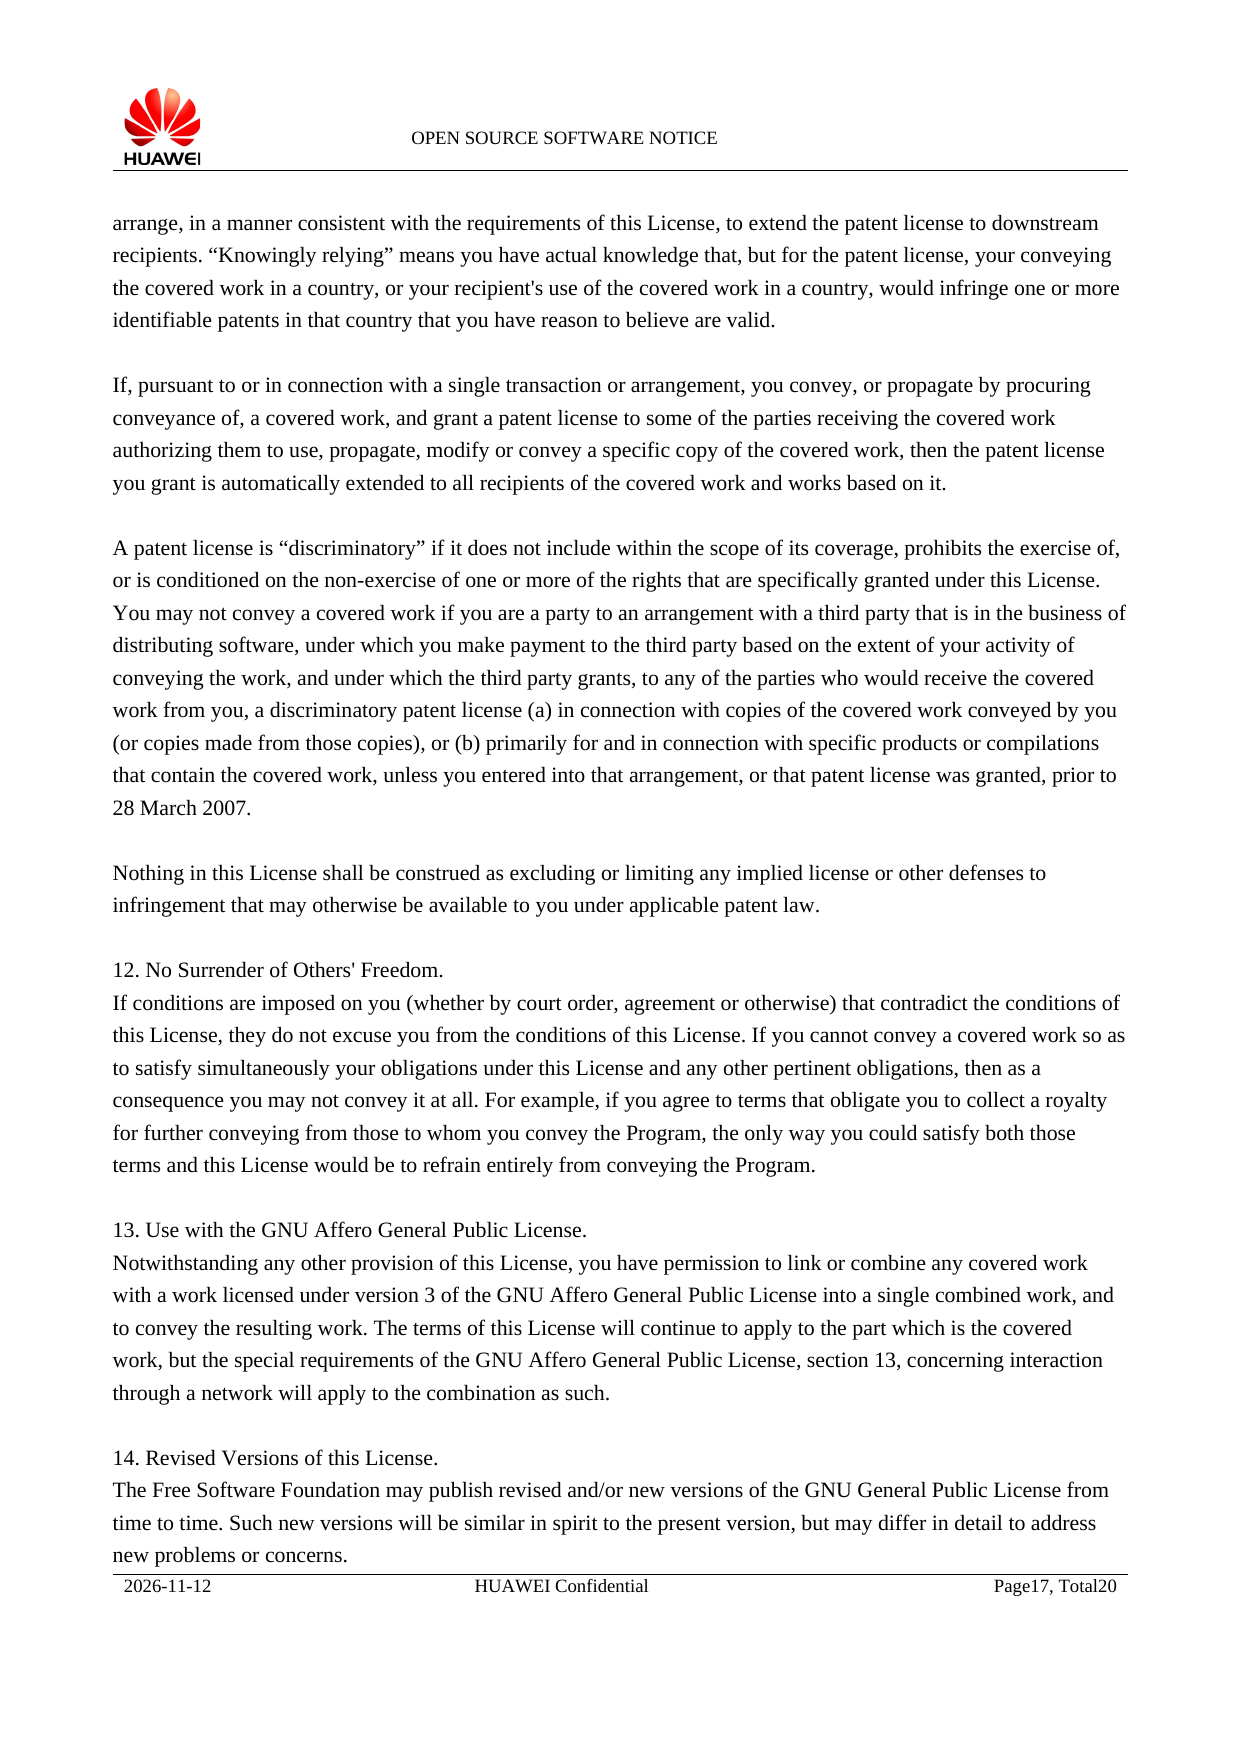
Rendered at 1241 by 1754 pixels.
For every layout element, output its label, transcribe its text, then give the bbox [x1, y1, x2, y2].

picture [124, 88, 201, 165]
